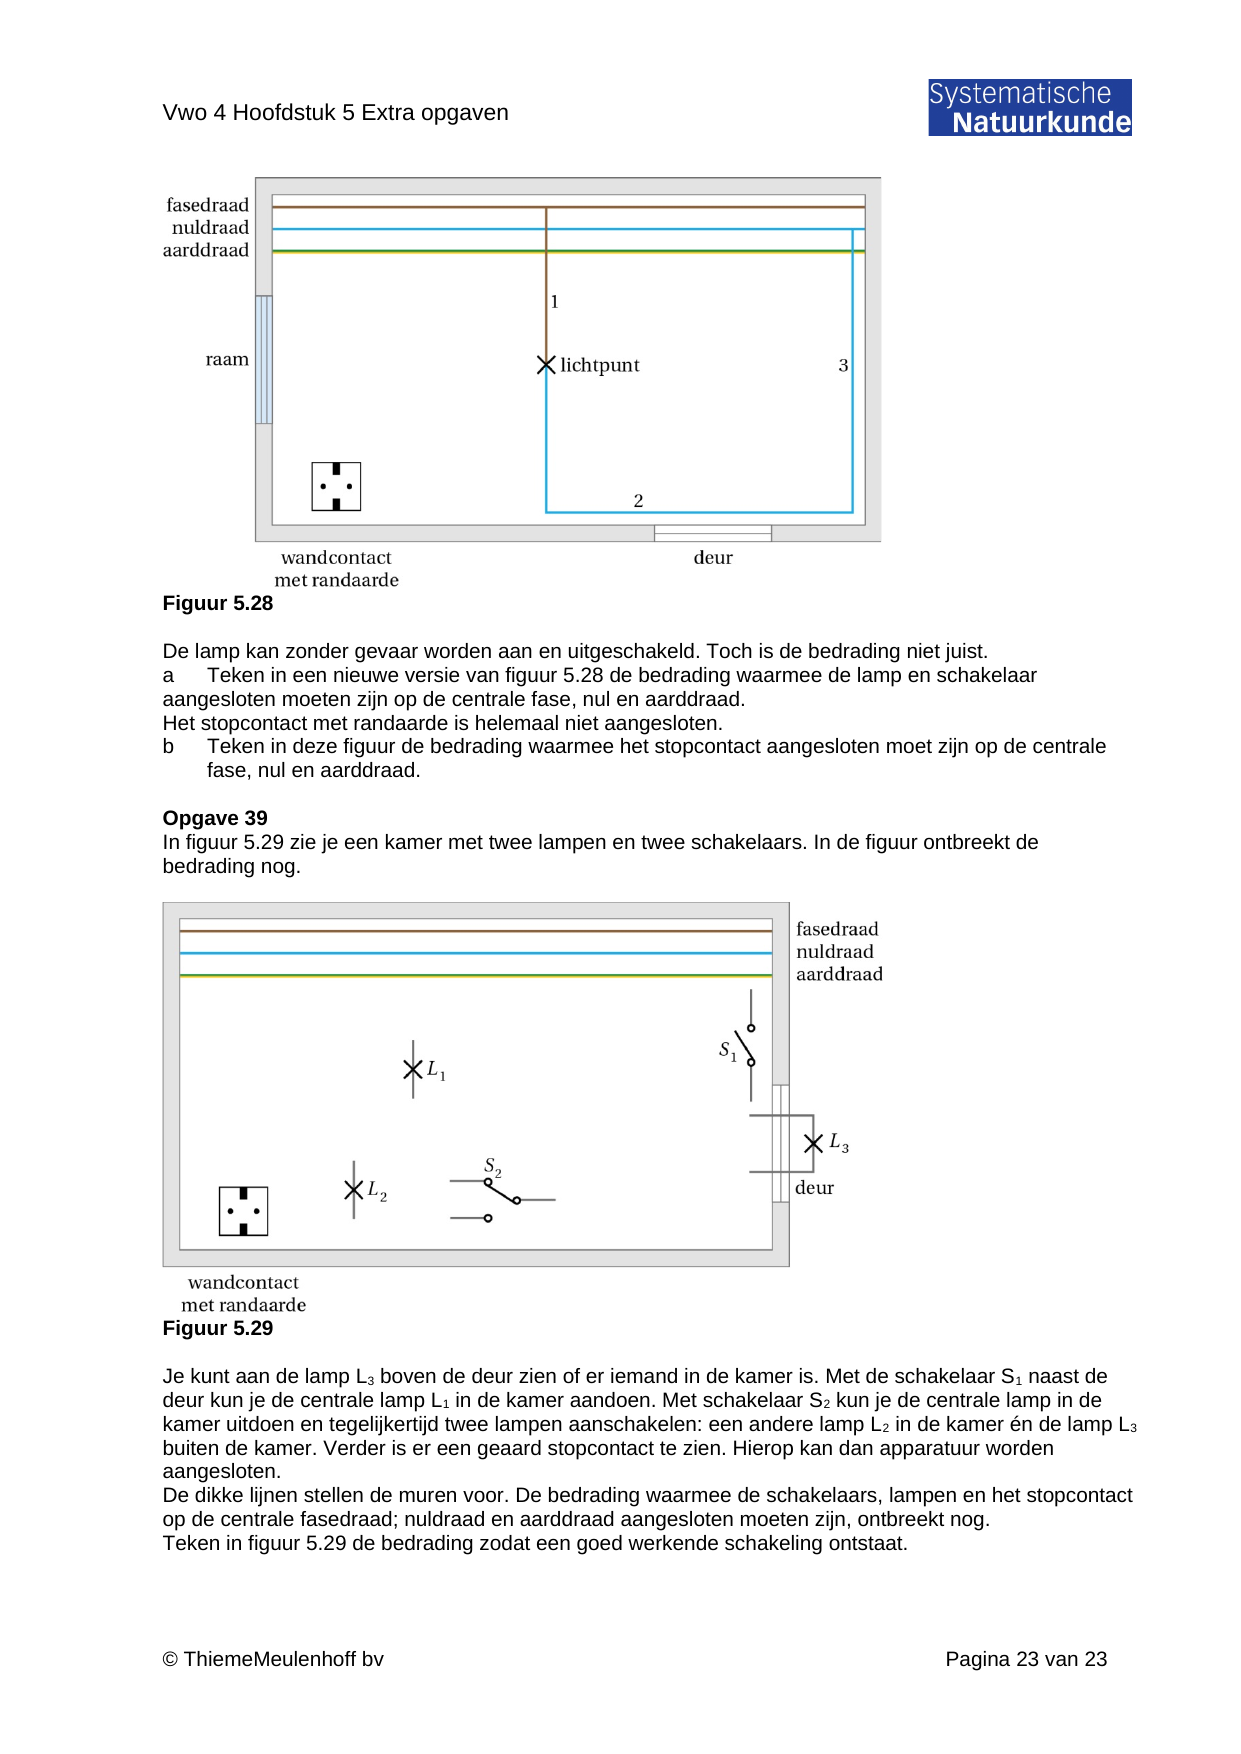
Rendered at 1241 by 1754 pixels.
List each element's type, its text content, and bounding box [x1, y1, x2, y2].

text Je kunt aan de lamp L3 boven de deur zien of er iemand in de kamer is. Met de schakelaar S1 naast de deur kun je de centrale lamp L1 in de kamer aandoen. Met schakelaar S2 kun je de centrale lamp in de kamer uitdoen en tegelijkertijd twee lampen aanschakelen: een andere lamp L2 in de kamer én de lamp L3 buiten de kamer. Verder is er een geaard stopcontact te zien. Hierop kan dan apparatuur worden aangesloten. [162, 1363, 1137, 1483]
text Figuur 5.29 [162, 1316, 1137, 1339]
text b Teken in deze figuur de bedrading waarmee het stopcontact aangesloten moet zijn op de centrale fase­, nul­ en aarddraad. [162, 734, 1137, 782]
text Teken in figuur 5.29 de bedrading zodat een goed werkende schakeling ontstaat. [162, 1531, 1137, 1555]
text Opgave 39 [162, 806, 1137, 830]
picture [928, 79, 1132, 136]
picture [162, 902, 883, 1316]
picture [162, 177, 882, 591]
text De lamp kan zonder gevaar worden aan­ en uitgeschakeld. Toch is de bedrading niet juist. [162, 638, 1137, 662]
text a Teken in een nieuwe versie van figuur 5.28 de bedrading waarmee de lamp en schakelaar aangesloten moeten zijn op de centrale fase­, nul­ en aarddraad. [162, 662, 1137, 710]
text Het stopcontact met randaarde is helemaal niet aangesloten. [162, 710, 1137, 734]
text In figuur 5.29 zie je een kamer met twee lampen en twee schakelaars. In de figuur ontbreekt de bedrading nog. [162, 830, 1137, 878]
text De dikke lijnen stellen de muren voor. De bedrading waarmee de schakelaars, lampen en het stopcontact op de centrale fasedraad; nuldraad en aarddraad aangesloten moeten zijn, ontbreekt nog. [162, 1483, 1137, 1531]
text Figuur 5.28 [162, 591, 1137, 614]
